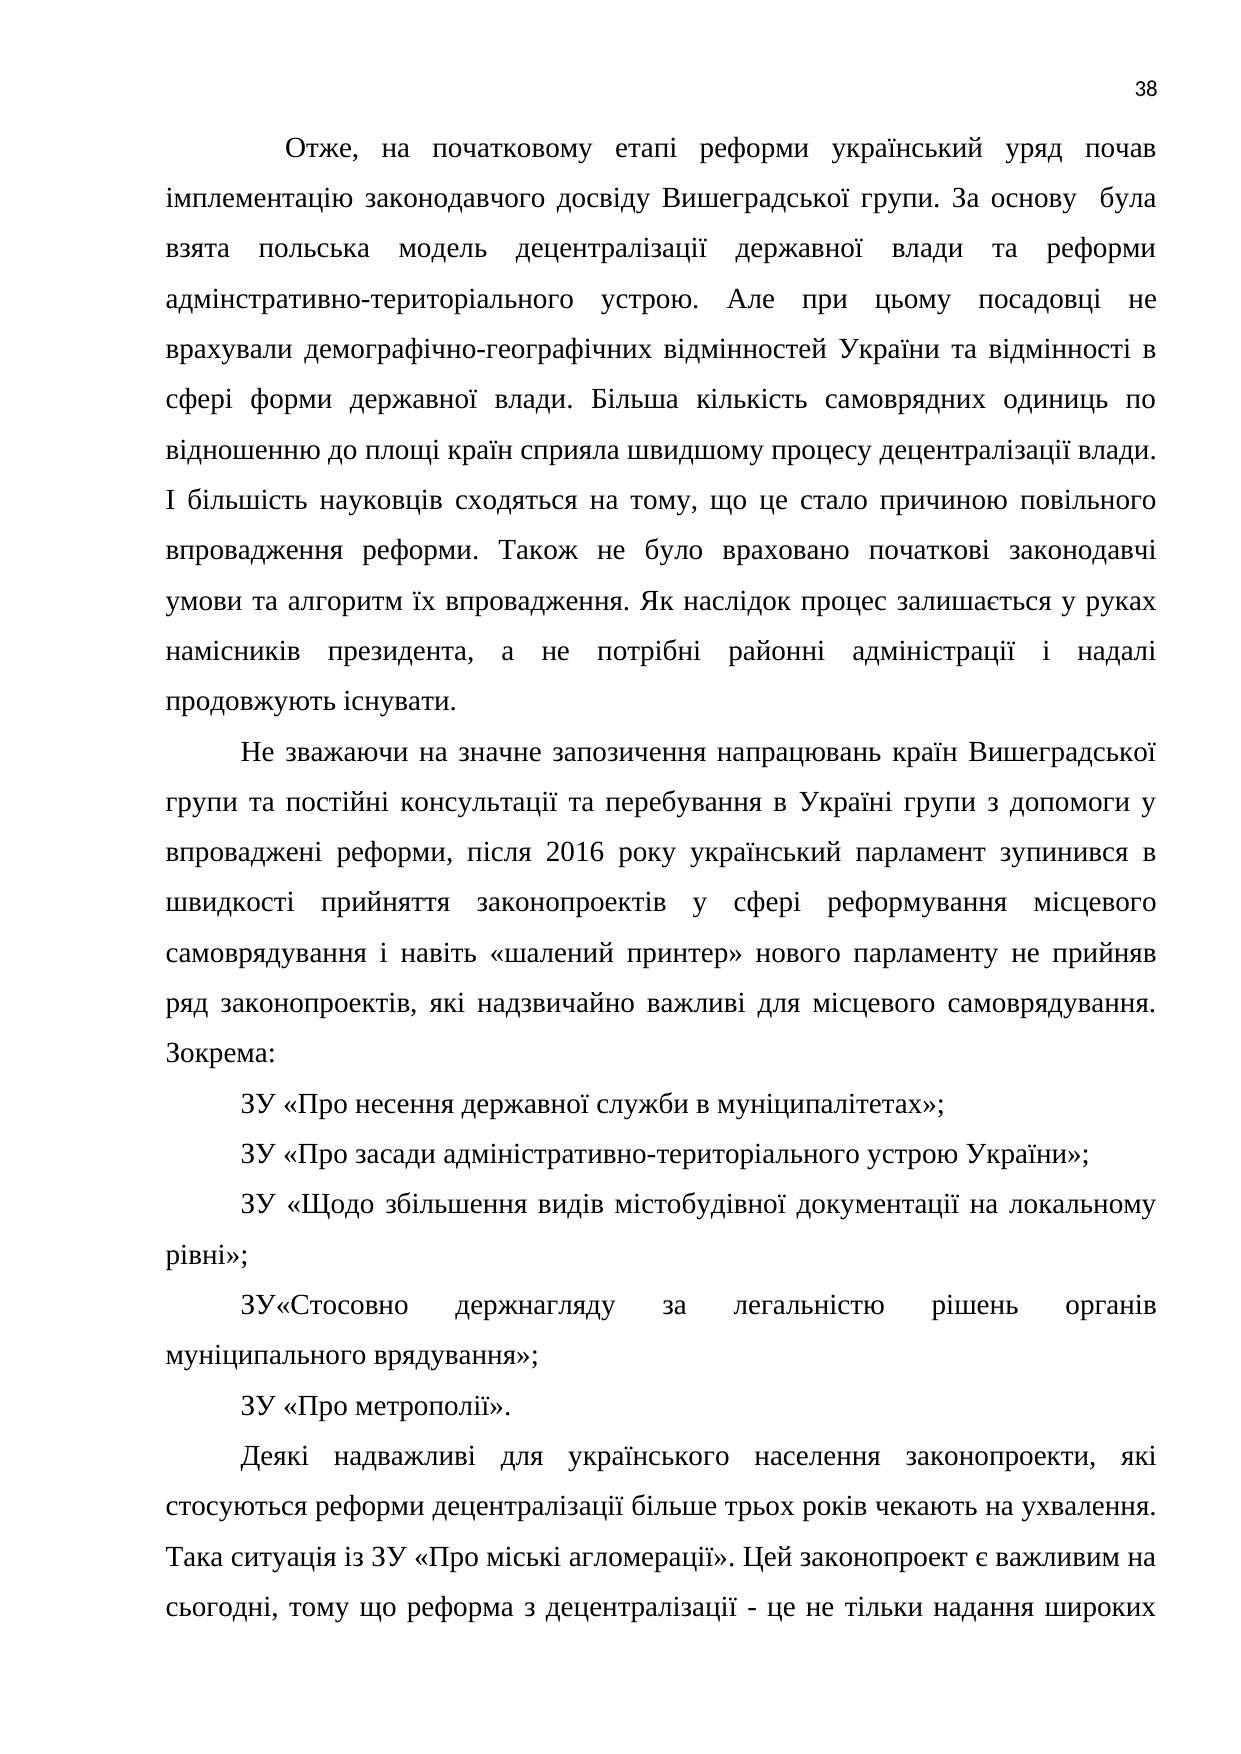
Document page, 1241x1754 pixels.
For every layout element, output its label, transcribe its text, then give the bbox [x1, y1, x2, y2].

text ЗУ«Стосовно держнагляду за легальністю рішень органів муніципального врядування»; [165, 1287, 1157, 1371]
text Не зважаючи на значне запозичення напрацювань країн Вишеградської групи та постійні консультації та перебування в Україні групи з допомоги у впроваджені реформи, після 2016 року український парламент зупинився в швидкості прийняття законопроектів у сфері реформування місцевого самоврядування і навіть «шалений принтер» нового парламенту не прийняв ряд законопроектів, які надзвичайно важливі для місцевого самоврядування. Зокрема: [165, 734, 1157, 1069]
text Отже, на початковому етапі реформи український уряд почав імплементацію законодавчого досвіду Вишеградської групи. За основу була взята польська модель децентралізації державної влади та реформи адмінстративно-територіального устрою. Але при цьому посадовці не врахували демографічно-географічних відмінностей України та відмінності в сфері форми державної влади. Більша кількість самоврядних одиниць по відношенню до площі країн сприяла швидшому процесу децентралізації влади. І більшість науковців сходяться на тому, що це стало причиною повільного впровадження реформи. Також не було враховано початкові законодавчі умови та алгоритм їх впровадження. Як наслідок процес залишається у руках намісників президента, а не потрібні районні адміністрації і надалі продовжують існувати. [165, 130, 1157, 717]
text ЗУ «Щодо збільшення видів містобудівної документації на локальному рівні»; [165, 1186, 1157, 1270]
text ЗУ «Про засади адміністративно-територіального устрою України»; [165, 1136, 1157, 1170]
text ЗУ «Про несення державної служби в муніципалітетах»; [165, 1086, 1157, 1119]
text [165, 1438, 1157, 1622]
text ЗУ «Про метрополії». [165, 1388, 1157, 1421]
